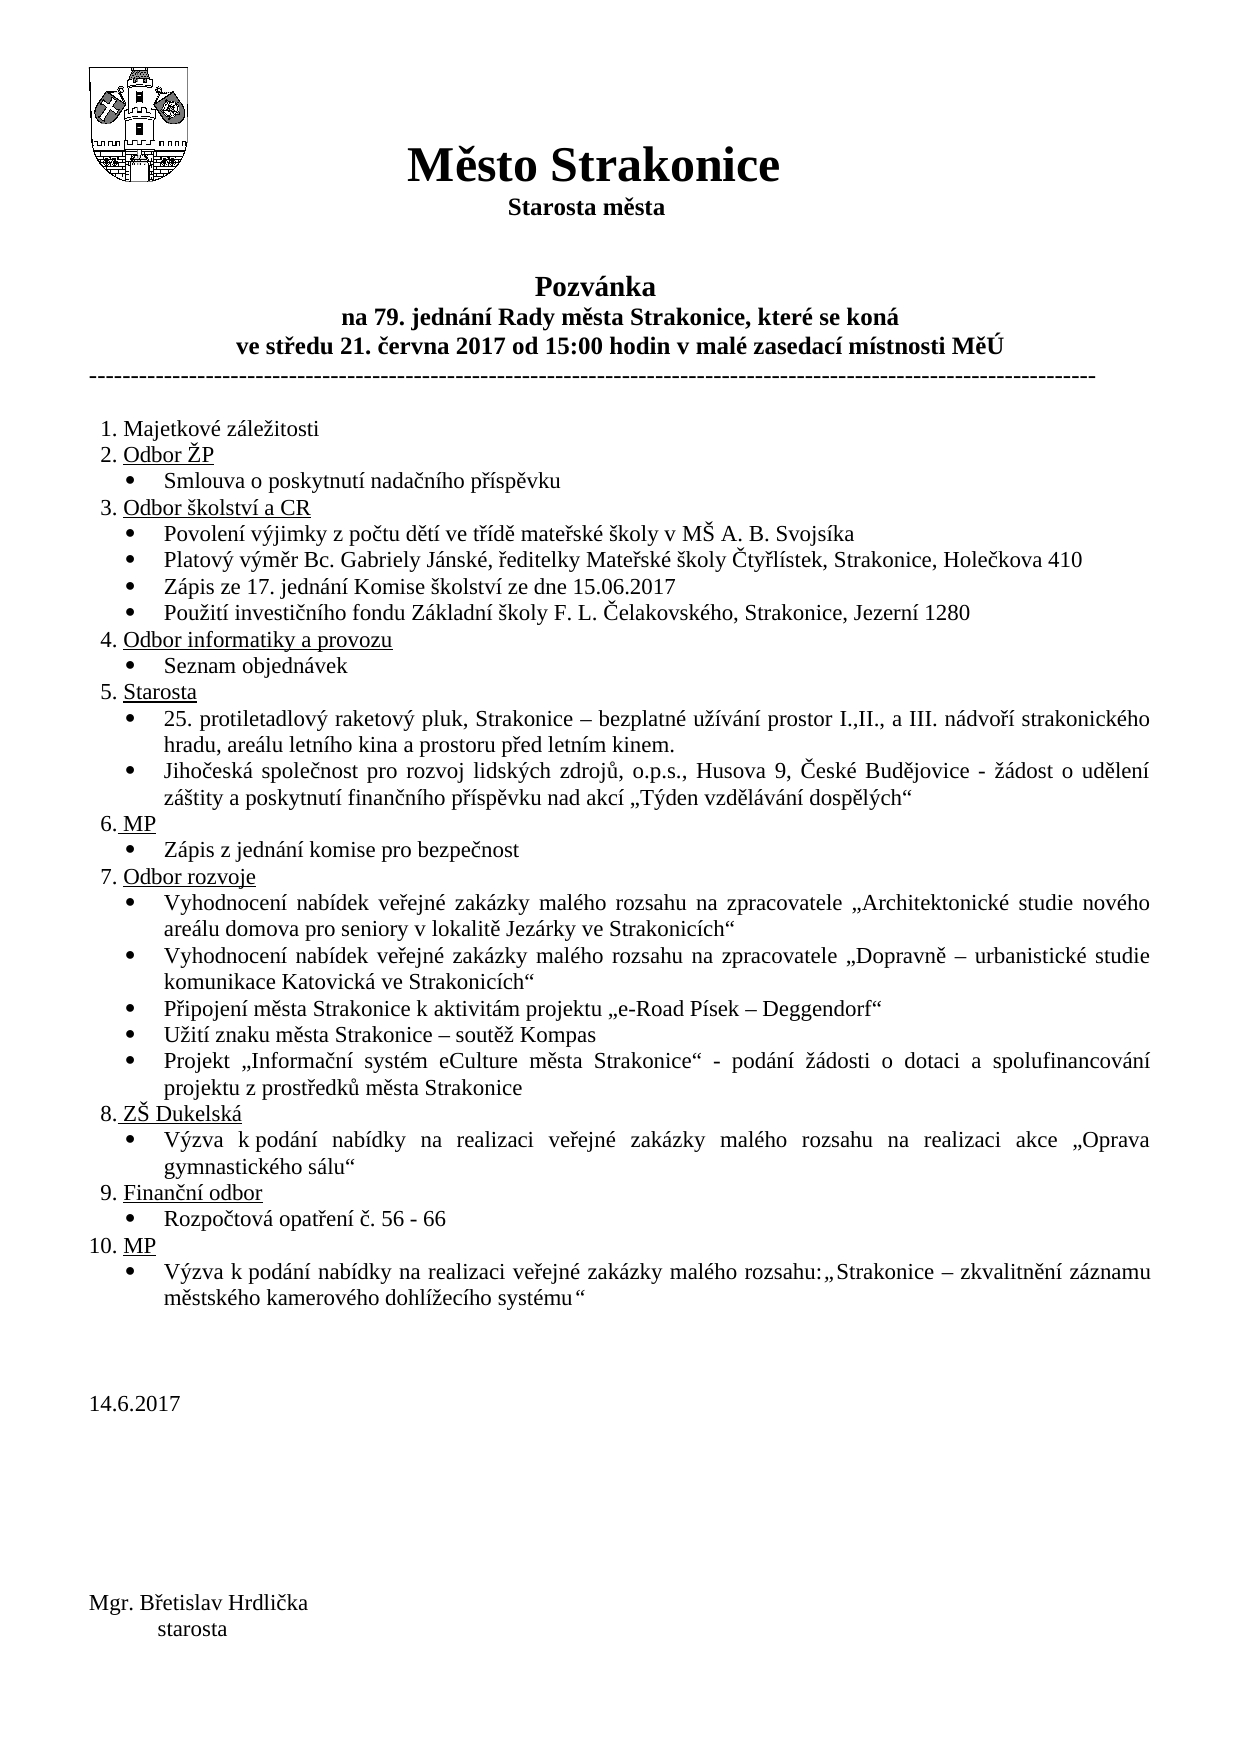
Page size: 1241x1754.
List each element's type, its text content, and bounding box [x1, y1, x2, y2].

text na 79. jednání Rady města Strakonice, které se koná [89, 302, 1152, 331]
subtitle Seznam objednávek [126, 652, 1152, 678]
text 2. Odbor ŽP [89, 441, 1152, 467]
text 6. MP [89, 810, 1152, 836]
subtitle Smlouva o poskytnutí nadačního příspěvku [126, 467, 1152, 494]
list 25. protiletadlový raketový pluk, Strakonice – bezplatné užívání prostor I.,II., a III. nádvoří strakonického hradu, areálu letního kina a prostoru před letním kinem. [126, 705, 1152, 757]
text ve středu 21. června 2017 od 15:00 hodin v malé zasedací místnosti MěÚ [89, 331, 1152, 360]
list Platový výměr Bc. Gabriely Jánské, ředitelky Mateřské školy Čtyřlístek, Strakonice, Holečkova 410 [126, 547, 1152, 573]
text 10. MP [89, 1232, 1152, 1258]
text 8. ZŠ Dukelská [89, 1100, 1152, 1126]
subtitle Použití investičního fondu Základní školy F. L. Čelakovského, Strakonice, Jezerní 1280 [126, 599, 1152, 626]
text starosta [89, 1615, 1152, 1641]
text ------------------------------------------------------------------------------------------------------------------------- [89, 360, 1152, 388]
subtitle Zápis ze 17. jednání Komise školství ze dne 15.06.2017 [126, 573, 1152, 599]
subtitle Připojení města Strakonice k aktivitám projektu „e-Road Písek – Deggendorf“ [126, 994, 1152, 1021]
text 7. Odbor rozvoje [89, 863, 1152, 889]
subtitle Vyhodnocení nabídek veřejné zakázky malého rozsahu na zpracovatele „Architektonické studie nového areálu domova pro seniory v lokalitě Jezárky ve Strakonicích“ [126, 889, 1152, 942]
subtitle Vyhodnocení nabídek veřejné zakázky malého rozsahu na zpracovatele „Dopravně – urbanistické studie komunikace Katovická ve Strakonicích“ [126, 942, 1152, 994]
subtitle Rozpočtová opatření č. 56 - 66 [126, 1205, 1152, 1232]
text 14.6.2017 [89, 1390, 1152, 1416]
subtitle Zápis z jednání komise pro bezpečnost [126, 836, 1152, 863]
text Mgr. Břetislav Hrdlička [89, 1589, 1152, 1615]
text 4. Odbor informatiky a provozu [89, 626, 1152, 652]
text 5. Starosta [89, 678, 1152, 705]
list Výzva k podání nabídky na realizaci veřejné zakázky malého rozsahu na realizaci akce „Oprava gymnastického sálu“ [126, 1126, 1152, 1179]
list Jihočeská společnost pro rozvoj lidských zdrojů, o.p.s., Husova 9, České Budějovice - žádost o udělení záštity a poskytnutí finančního příspěvku nad akcí „Týden vzdělávání dospělých“ [126, 757, 1152, 810]
text Starosta města [89, 192, 1152, 221]
subtitle Projekt „Informační systém eCulture města Strakonice“ - podání žádosti o dotaci a spolufinancování projektu z prostředků města Strakonice [126, 1047, 1152, 1100]
subtitle Povolení výjimky z počtu dětí ve třídě mateřské školy v MŠ A. B. Svojsíka [126, 520, 1152, 547]
subtitle Užití znaku města Strakonice – soutěž Kompas [126, 1021, 1152, 1047]
text 1. Majetkové záležitosti [89, 415, 1152, 441]
subtitle Pozvánka [89, 269, 1152, 302]
list Výzva k podání nabídky na realizaci veřejné zakázky malého rozsahu:„Strakonice – zkvalitnění záznamu městského kamerového dohlížecího systému“ [126, 1258, 1152, 1311]
text 3. Odbor školství a CR [89, 494, 1152, 520]
text Město Strakonice [89, 67, 1152, 192]
text 9. Finanční odbor [89, 1179, 1152, 1205]
picture [88, 67, 188, 182]
